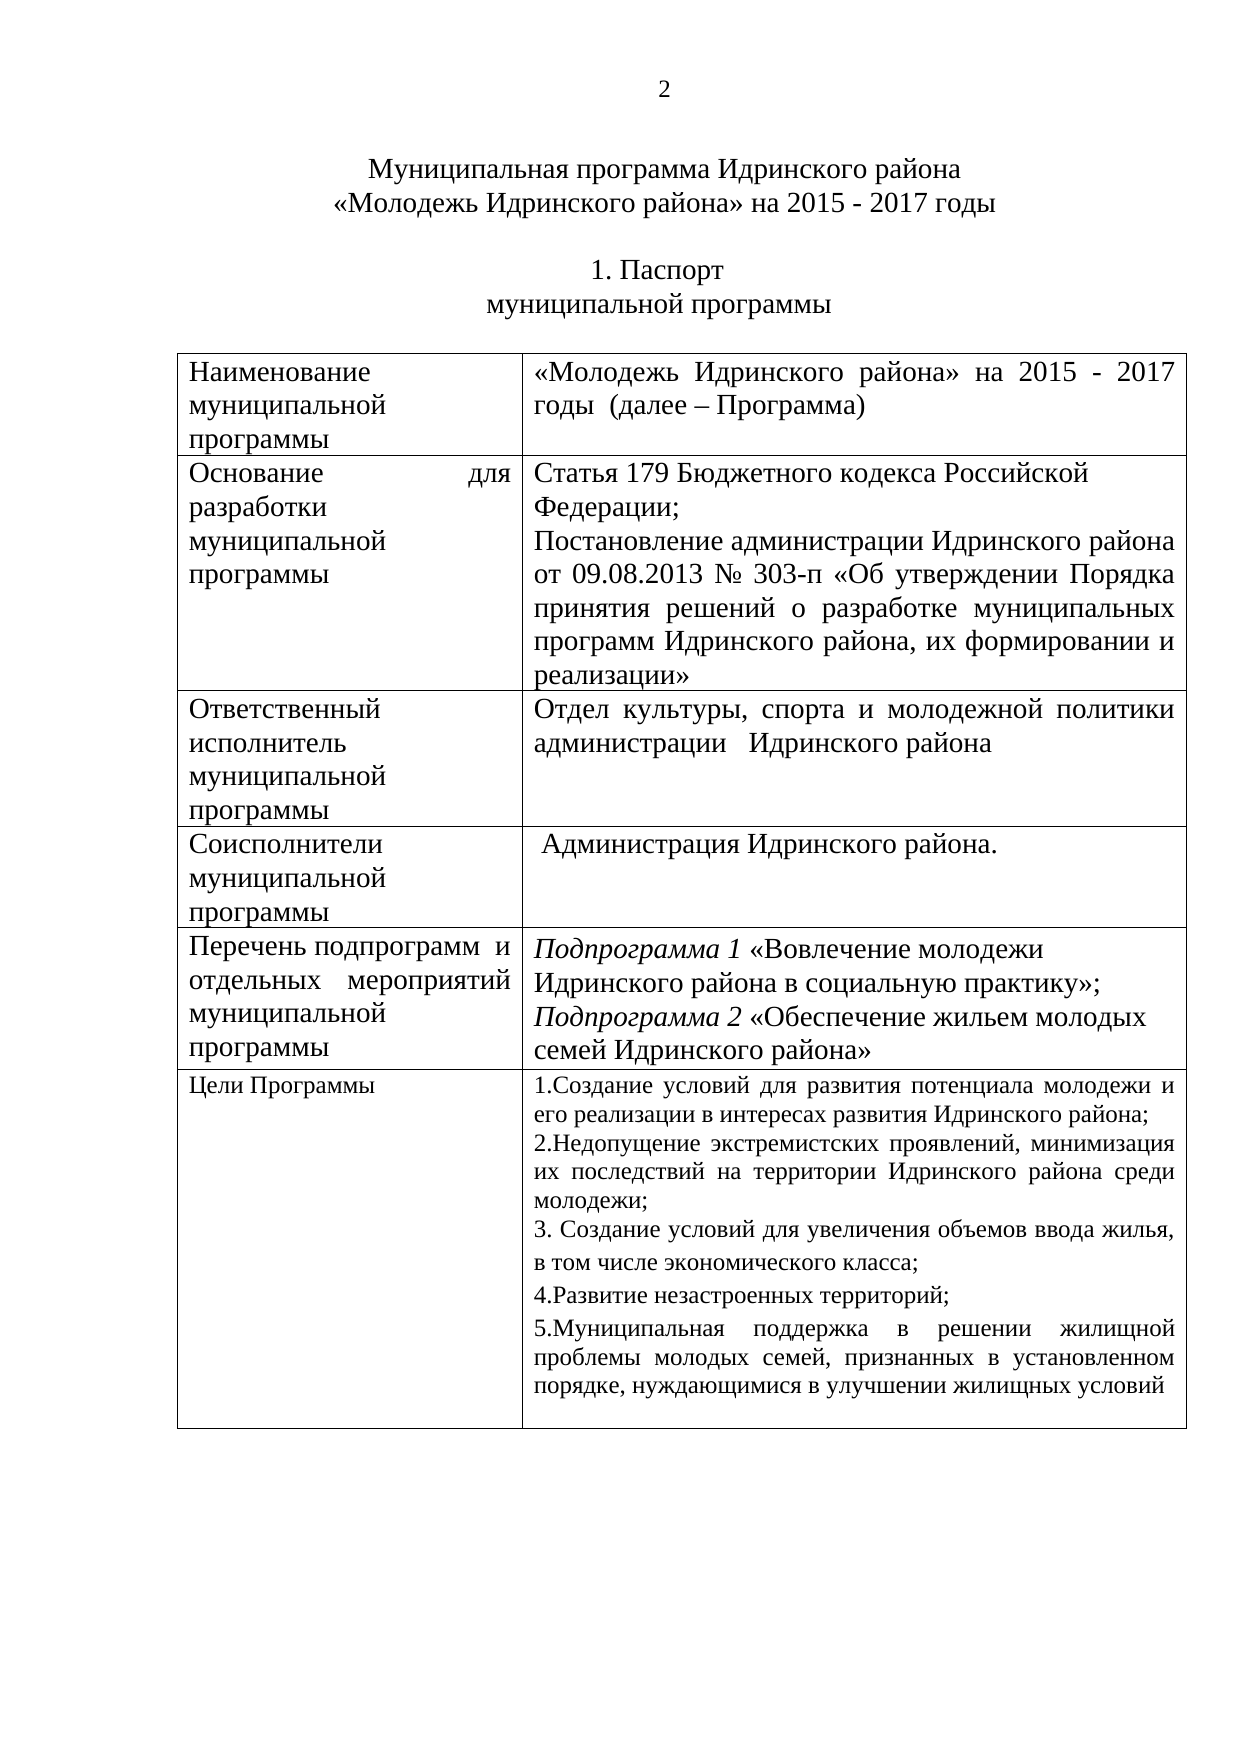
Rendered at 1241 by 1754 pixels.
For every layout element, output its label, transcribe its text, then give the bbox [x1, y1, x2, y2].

table_cell Перечень подпрограмм и отдельных мероприятий муниципальной программы [178, 928, 522, 1069]
table_cell Ответственный исполнитель муниципальной программы [178, 691, 522, 826]
table_header «Молодежь Идринского района» на 2015 - 2017 годы (далее – Программа) [523, 354, 1186, 454]
text муниципальной программы [166, 286, 1152, 319]
table_cell Подпрограмма 1 «Вовлечение молодежи Идринского района в социальную практику»; Подпрограмма 2 «Обеспечение жильем молодых семей Идринского района» [523, 928, 1186, 1069]
text Муниципальная программа Идринского района [177, 152, 1152, 185]
table_cell 1.Создание условий для развития потенциала молодежи и его реализации в интересах развития Идринского района; 2.Недопущение экстремистских проявлений, минимизация их последствий на территории Идринского района среди молодежи; 3. Создание условий для увеличения объемов ввода жилья, в том числе экономического класса; 4.Развитие незастроенных территорий; 5.Муниципальная поддержка в решении жилищной проблемы молодых семей, признанных в установленном порядке, нуждающимися в улучшении жилищных условий [523, 1070, 1186, 1428]
table_cell Статья 179 Бюджетного кодекса Российской Федерации; Постановление администрации Идринского района от 09.08.2013 № 303-п «Об утверждении Порядка принятия решений о разработке муниципальных программ Идринского района, их формировании и реализации» [523, 456, 1186, 690]
text 1. Паспорт [162, 252, 1152, 286]
table_cell Основание для разработки муниципальной программы [178, 456, 522, 690]
table_cell Администрация Идринского района. [523, 827, 1186, 927]
text «Молодежь Идринского района» на 2015 - 2017 годы [177, 185, 1152, 219]
table_cell Отдел культуры, спорта и молодежной политики администрации Идринского района [523, 691, 1186, 826]
table_cell Цели Программы [178, 1070, 522, 1428]
table_cell Соисполнители муниципальной программы [178, 827, 522, 927]
table_header Наименование муниципальной программы [178, 354, 522, 454]
